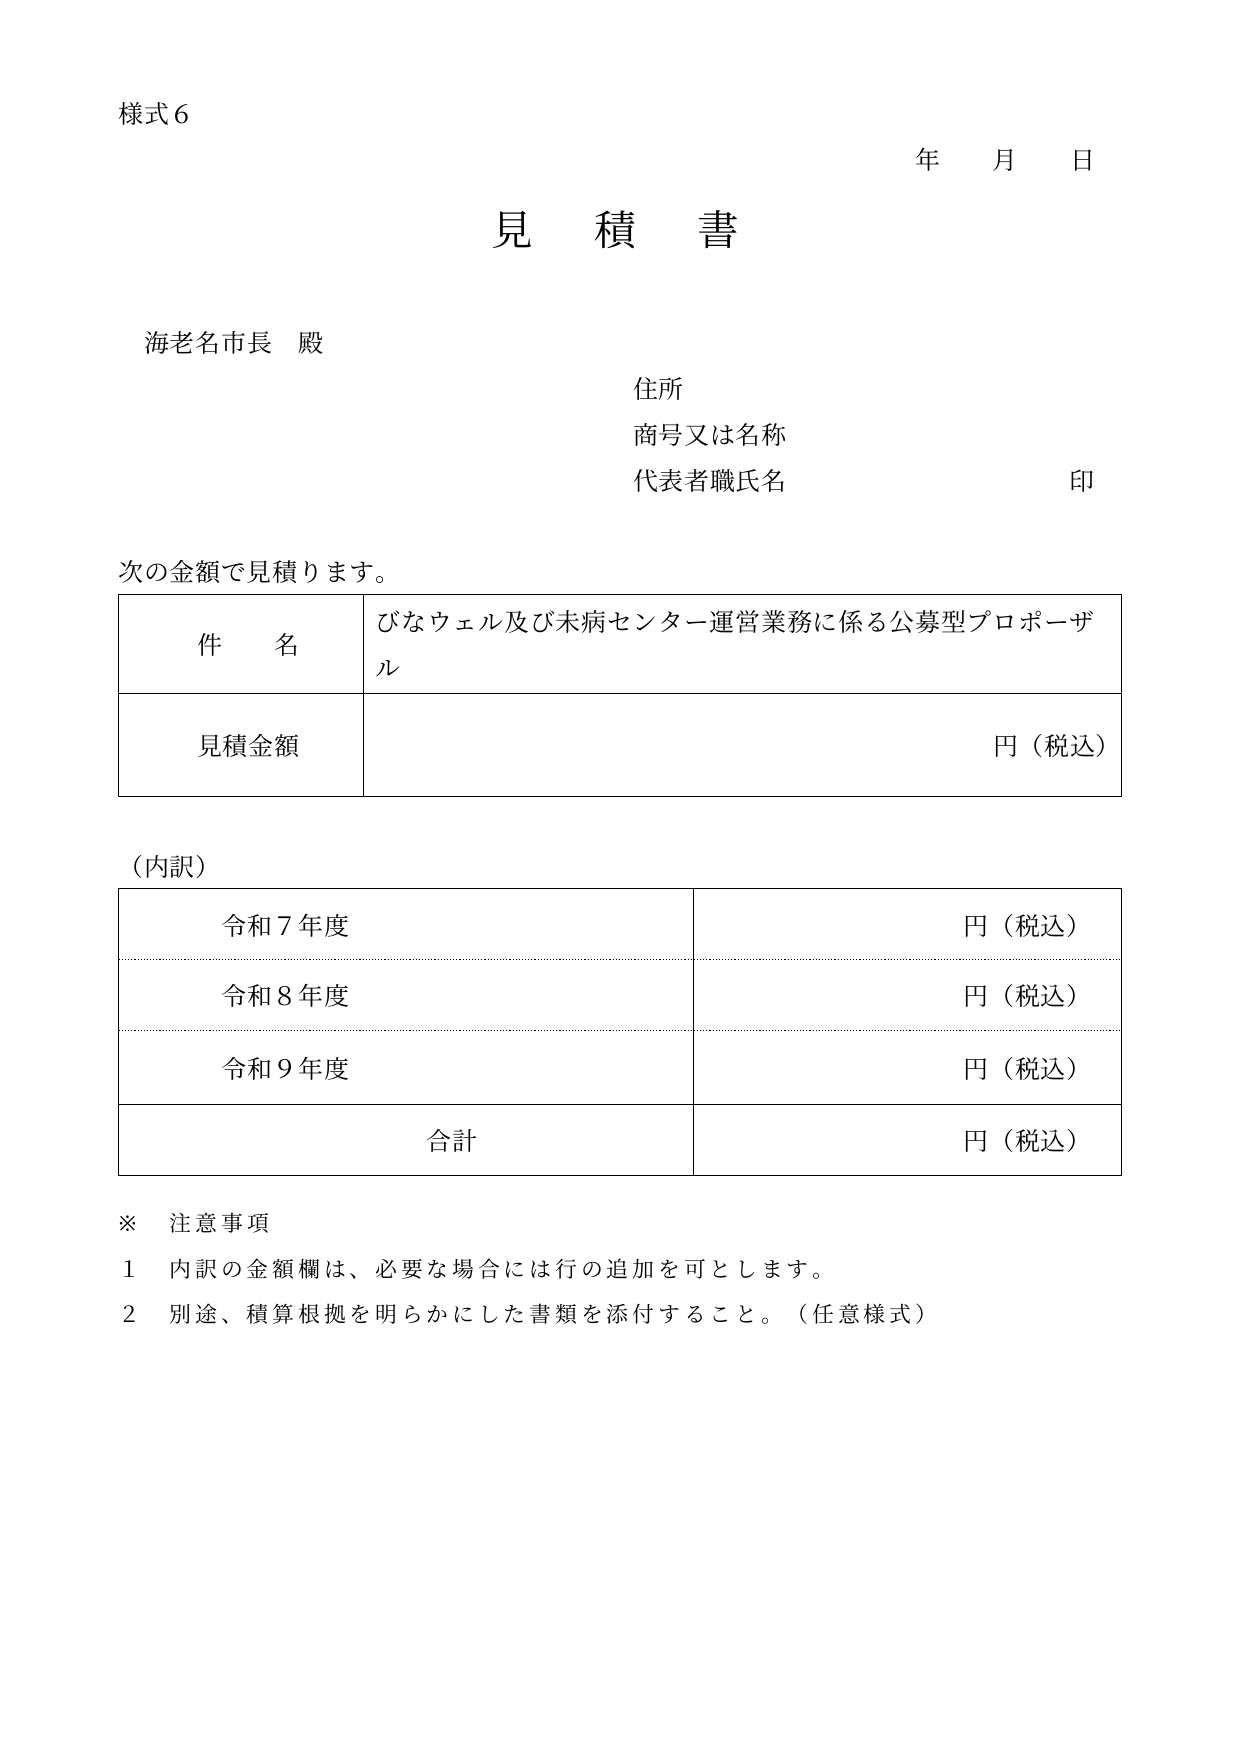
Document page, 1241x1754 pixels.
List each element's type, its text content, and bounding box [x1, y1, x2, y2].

text １ 内訳の金額欄は、必要な場合には行の追加を可とします。 [118, 1245, 1122, 1291]
text 海老名市長 殿 [118, 319, 1122, 365]
table_cell 令和９年度 [119, 1030, 693, 1104]
text 次の金額で見積ります。 [118, 548, 1122, 594]
table_cell 円（税込） [364, 694, 1121, 796]
text 商号又は名称 [118, 411, 1122, 456]
text ２ 別途、積算根拠を明らかにした書類を添付すること。（任意様式） [118, 1291, 1122, 1336]
table_header 令和７年度 [119, 889, 693, 959]
text 見 積 書 [118, 181, 1122, 273]
table_header 件 名 [119, 595, 363, 693]
table_cell 合計 [119, 1105, 693, 1175]
text （内訳） [118, 842, 1122, 888]
table_cell 令和８年度 [119, 959, 693, 1030]
text 住所 [118, 365, 1122, 411]
table_header 円（税込） [694, 889, 1121, 959]
table_cell 見積金額 [119, 694, 363, 796]
text 年 月 日 [118, 136, 1096, 181]
table_header びなウェル及び未病センター運営業務に係る公募型プロポーザル [364, 595, 1121, 693]
text 代表者職氏名 印 [118, 456, 1122, 502]
table_cell 円（税込） [694, 1030, 1121, 1104]
text ※ 注意事項 [118, 1199, 1122, 1245]
text 様式６ [118, 90, 1122, 136]
table_cell 円（税込） [694, 959, 1121, 1030]
table_cell 円（税込） [694, 1105, 1121, 1175]
